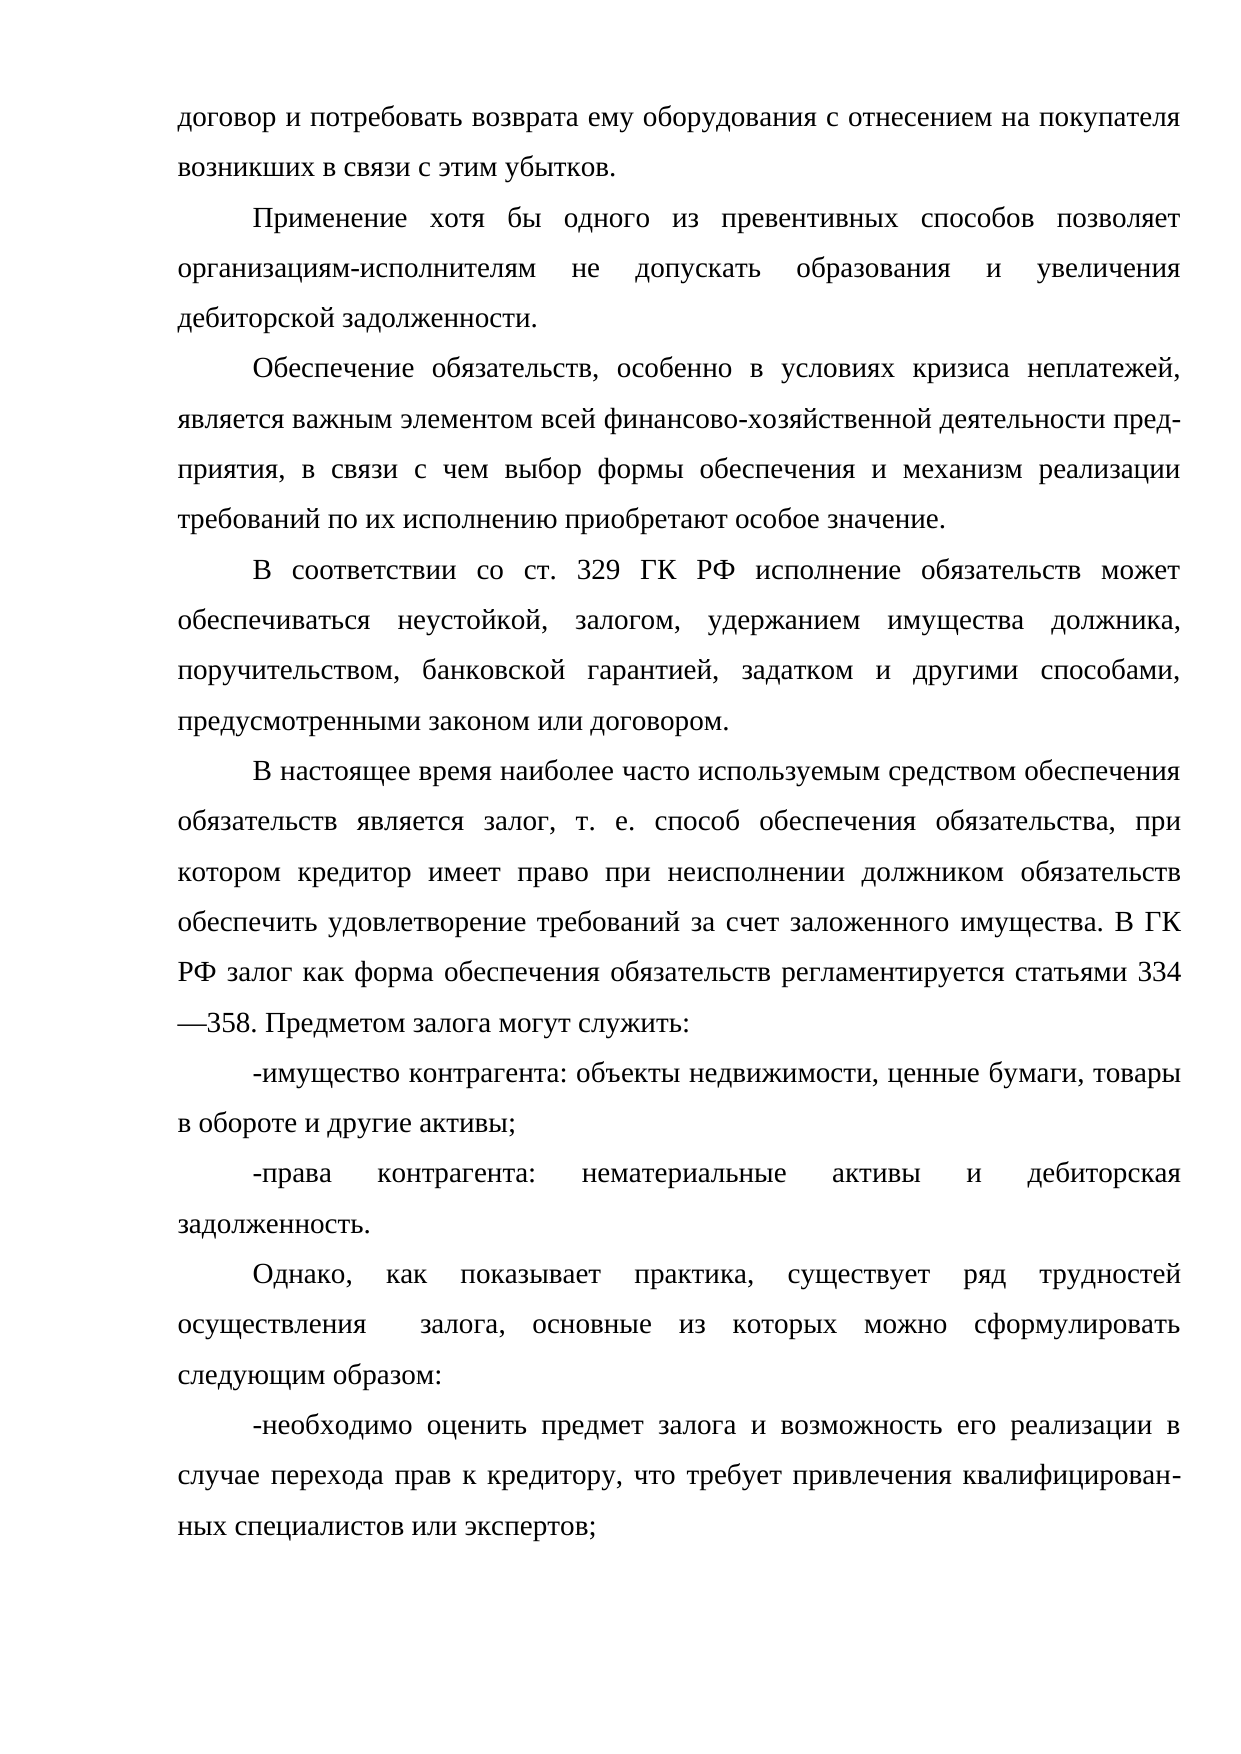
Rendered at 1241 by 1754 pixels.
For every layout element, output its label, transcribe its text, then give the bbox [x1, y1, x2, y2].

text В настоящее время наиболее часто используемым средством обеспечения обязательств является залог, т. е. способ обеспечения обязательства, при котором кредитор имеет право при неисполнении должником обязательств обеспечить удовлетворение требований за счет заложенного имущества. В ГК РФ залог как форма обеспечения обязательств регламентируется статьями 334—358. Предметом залога могут служить: [177, 753, 1181, 1038]
text -имущество контрагента: объекты недвижимости, ценные бумаги, товары в обороте и другие активы; [177, 1055, 1181, 1139]
text -права контрагента: нематериальные активы и дебиторская задолженность. [177, 1156, 1181, 1239]
text Однако, как показывает практика, существует ряд трудностей осуществления залога, основные из которых можно сформулировать следующим образом: [177, 1256, 1181, 1390]
text В соответствии со ст. 329 ГК РФ исполнение обязательств может обеспечиваться неустойкой, залогом, удержанием имущества должника, поручительством, банковской гарантией, задатком и другими способами, предусмотренными законом или договором. [177, 552, 1181, 736]
text Обеспечение обязательств, особенно в условиях кризиса неплатежей, является важным элементом всей финансово-хозяйственной деятельности предприятия, в связи с чем выбор формы обеспечения и механизм реализации требований по их исполнению приобретают особое значение. [177, 351, 1181, 535]
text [177, 99, 1181, 183]
text Применение хотя бы одного из превентивных способов позволяет организациям-исполнителям не допускать образования и увеличения дебиторской задолженности. [177, 200, 1181, 334]
text -необходимо оценить предмет залога и возможность его реализации в случае перехода прав к кредитору, что требует привлечения квалифицированных специалистов или экспертов; [177, 1407, 1181, 1541]
